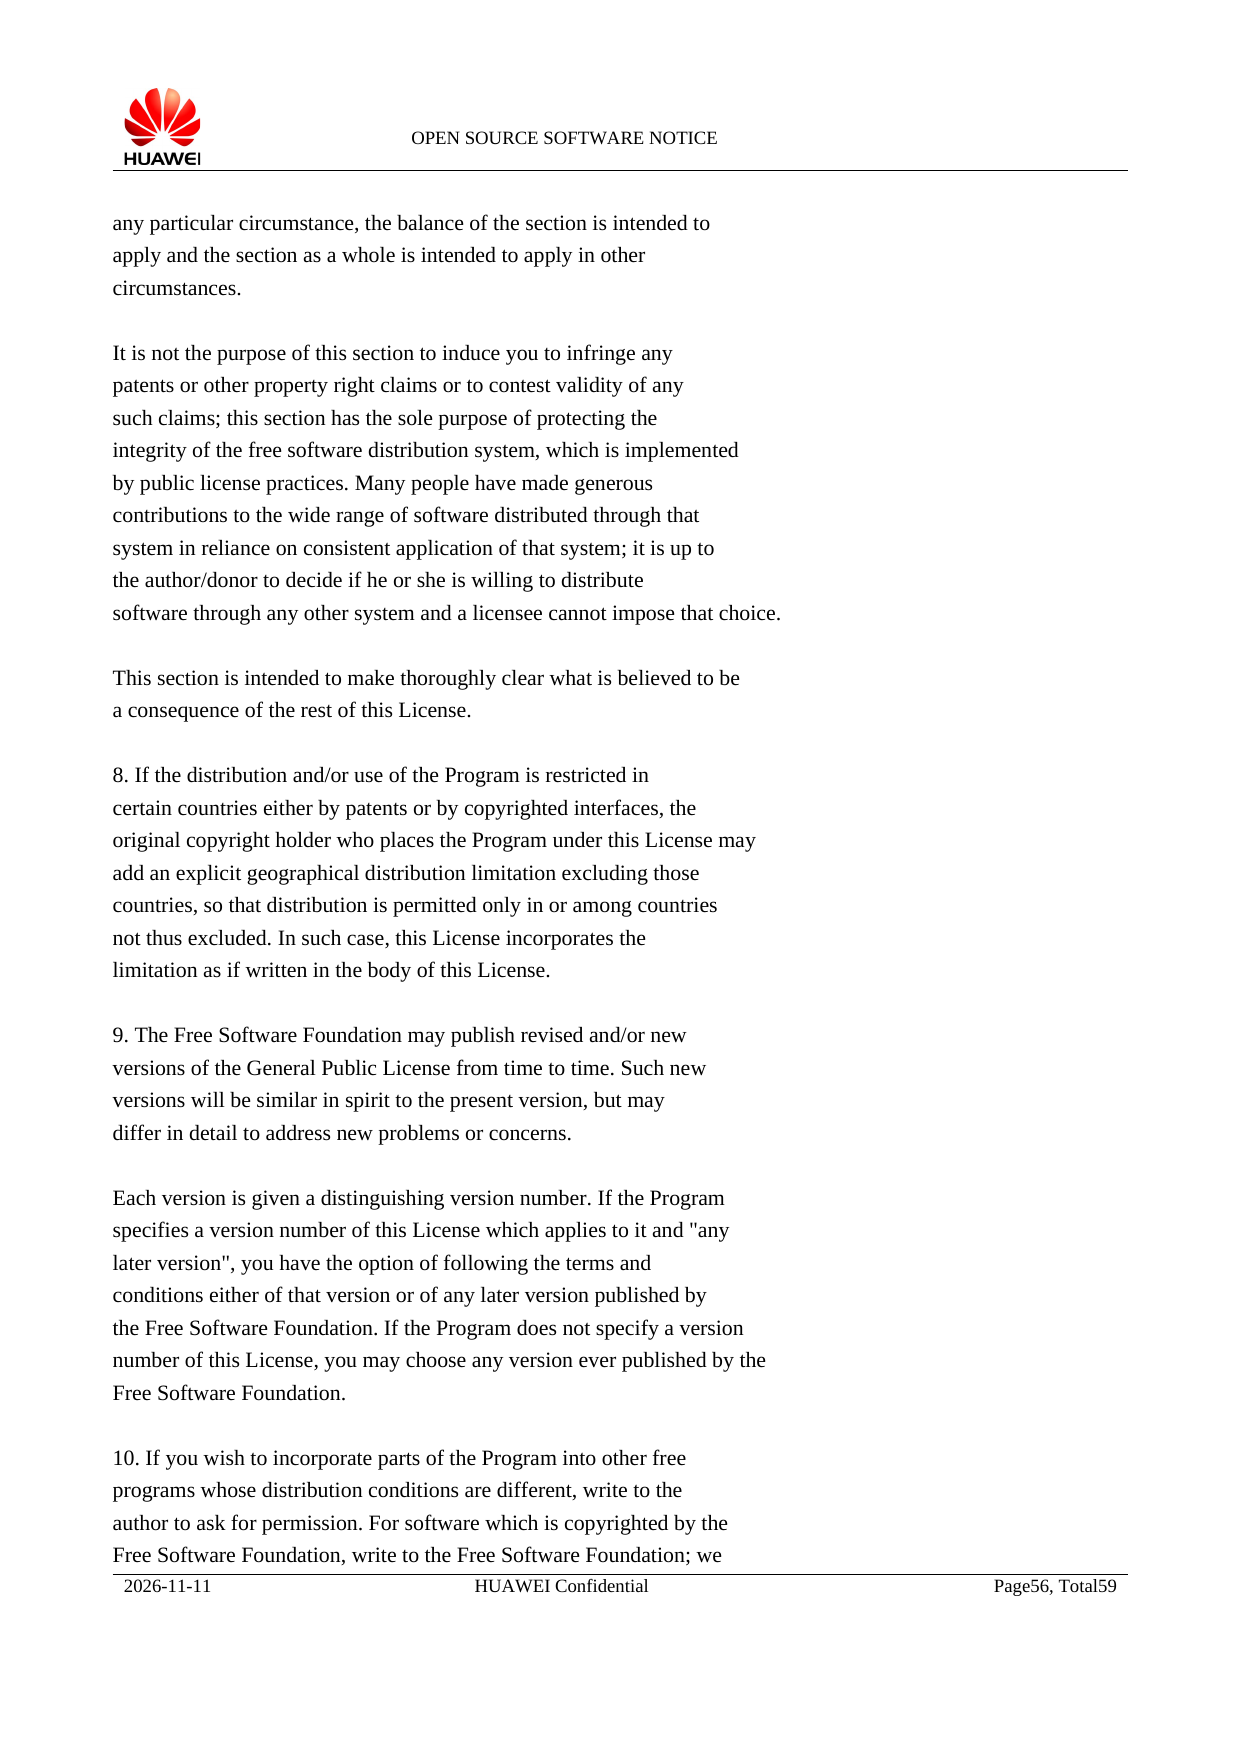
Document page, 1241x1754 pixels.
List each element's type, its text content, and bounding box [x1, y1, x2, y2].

picture [124, 88, 201, 165]
